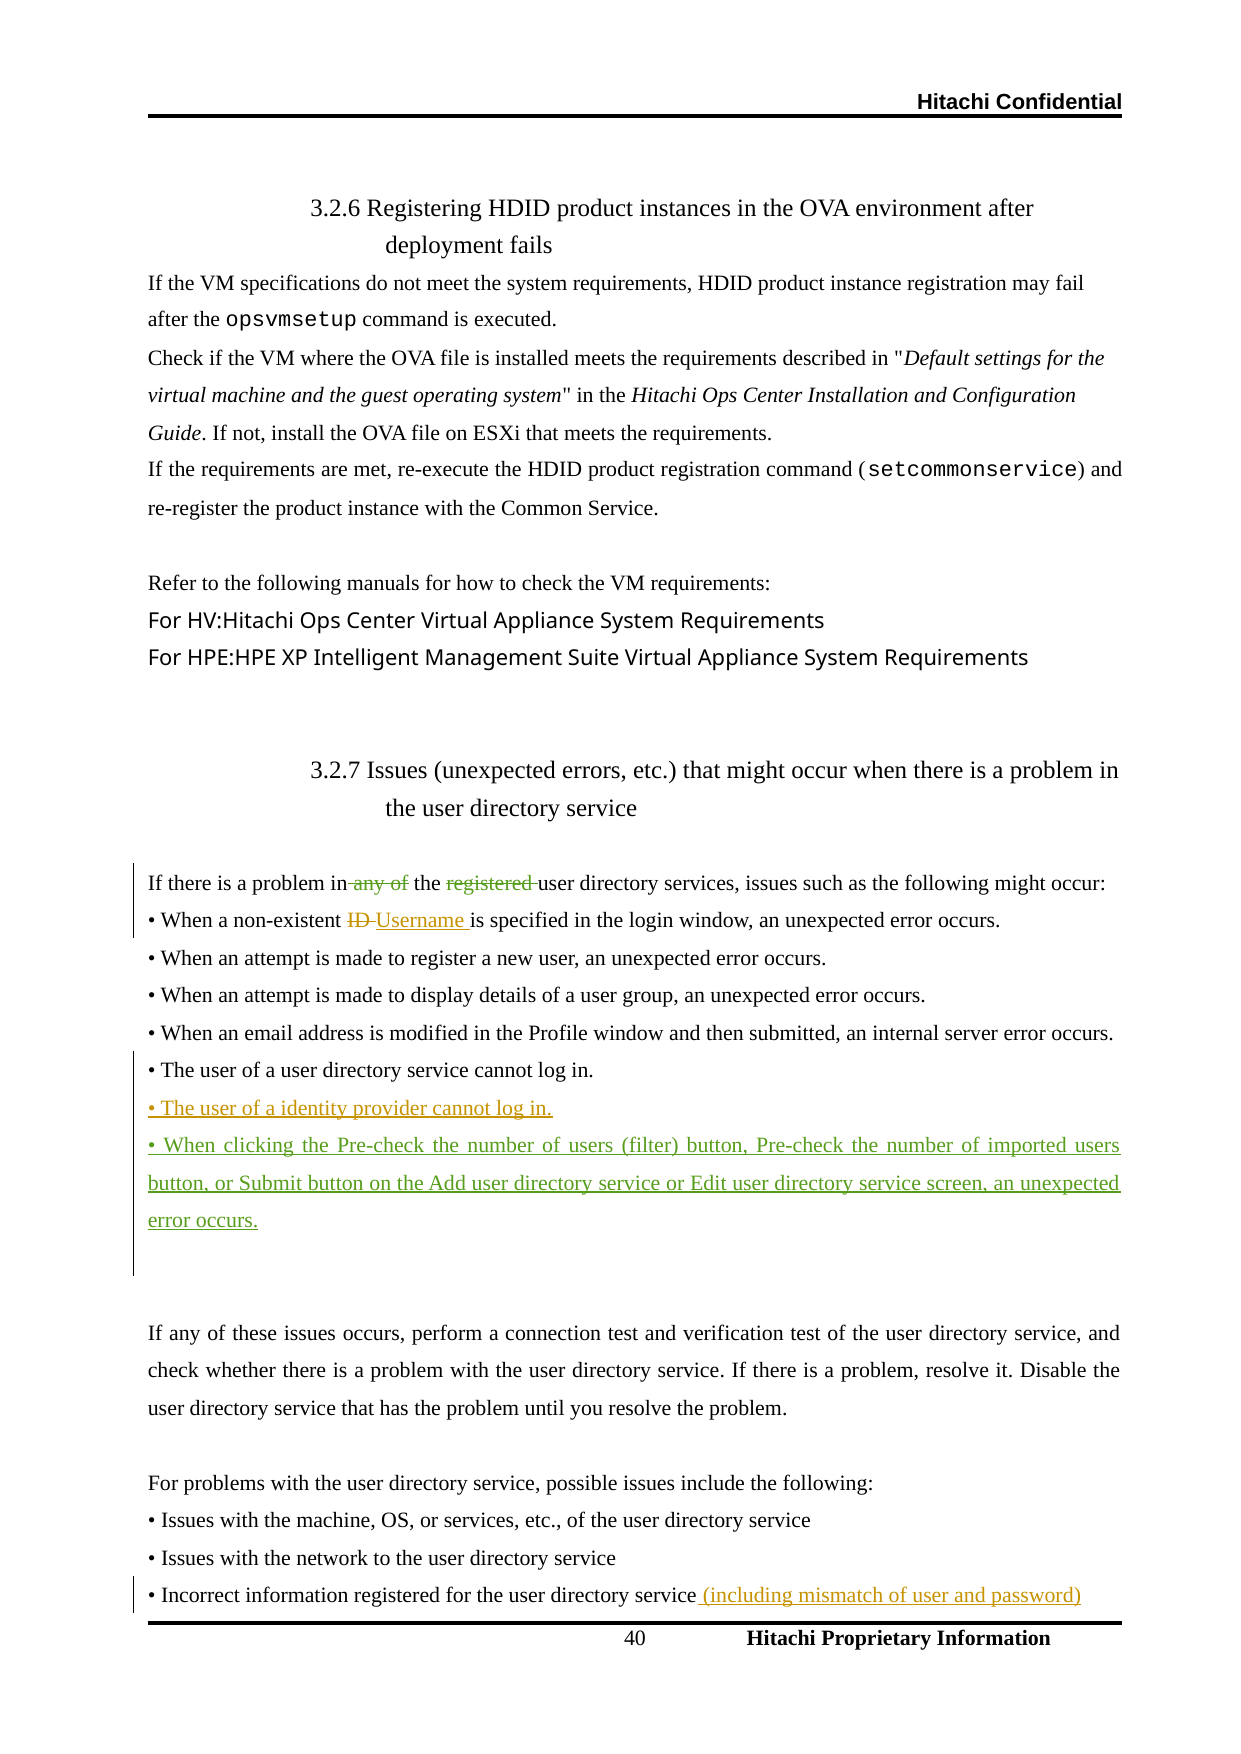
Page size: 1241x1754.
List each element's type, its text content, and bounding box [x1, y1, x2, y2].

text Check if the VM where the OVA file is installed meets the requirements described in "Default settings for the virtual machine and the guest operating system" in the Hitachi Ops Center Installation and Configuration Guide. If not, install the OVA file on ESXi that meets the requirements. [148, 338, 1122, 451]
text • When an attempt is made to register a new user, an unexpected error occurs. [148, 938, 1122, 976]
text • Issues with the machine, OS, or services, etc., of the user directory service [148, 1501, 1122, 1538]
text If the requirements are met, re-execute the HDID product registration command (setcommonservice) and re-register the product instance with the Common Service. [148, 451, 1122, 526]
text If any of these issues occurs, perform a connection test and verification test of the user directory service, and check whether there is a problem with the user directory service. If there is a problem, resolve it. Disable the user directory service that has the problem until you resolve the problem. [148, 1313, 1122, 1426]
text • The user of a user directory service cannot log in. [148, 1051, 1122, 1088]
text • Issues with the network to the user directory service [148, 1538, 1122, 1576]
text • When an attempt is made to display details of a user group, an unexpected error occurs. [148, 976, 1122, 1013]
text • Incorrect information registered for the user directory service [148, 1576, 1122, 1613]
subtitle Registering HDID product instances in the OVA environment after deployment fails [310, 188, 1122, 263]
text • When a non-existent is specified in the login window, an unexpected error occurs. [148, 901, 1122, 938]
text If there is a problem in the user directory services, issues such as the following might occur: [148, 863, 1122, 901]
text Refer to the following manuals for how to check the VM requirements: [148, 563, 1122, 601]
text For problems with the user directory service, possible issues include the following: [148, 1463, 1122, 1501]
text • When an email address is modified in the Profile window and then submitted, an internal server error occurs. [148, 1013, 1122, 1051]
subtitle Issues (unexpected errors, etc.) that might occur when there is a problem in the user directory service [310, 751, 1122, 826]
text If the VM specifications do not meet the system requirements, HDID product instance registration may fail after the opsvmsetup command is executed. [148, 263, 1122, 338]
text For HV:Hitachi Ops Center Virtual Appliance System Requirements For HPE:HPE XP Intelligent Management Suite Virtual Appliance System Requirements [148, 601, 1122, 676]
